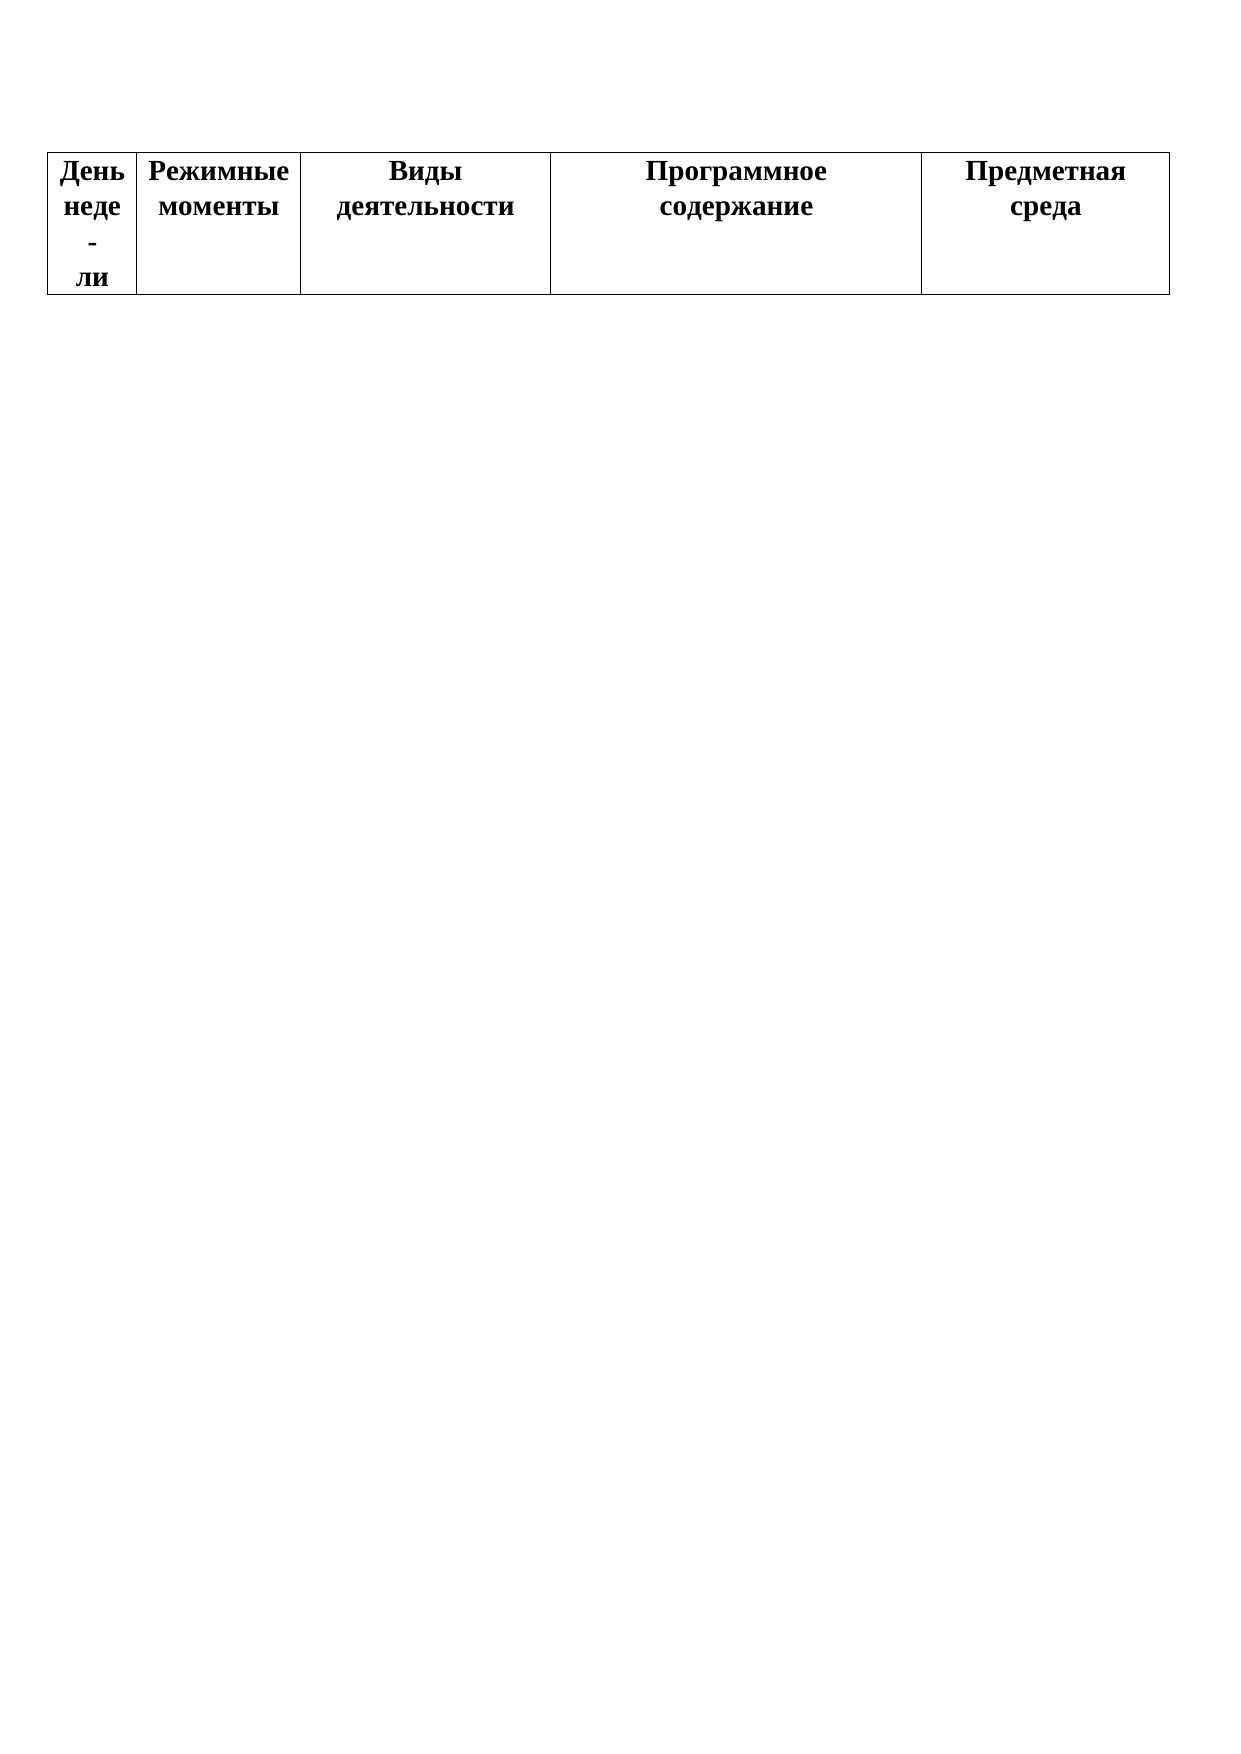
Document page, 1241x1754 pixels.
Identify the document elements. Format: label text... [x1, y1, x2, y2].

table_header Режимные моменты [137, 153, 300, 294]
table_header Предметная среда [922, 153, 1169, 294]
table_header Виды деятельности [301, 153, 550, 294]
table_header День неде- ли [48, 153, 136, 294]
table_header Программное содержание [551, 153, 921, 294]
